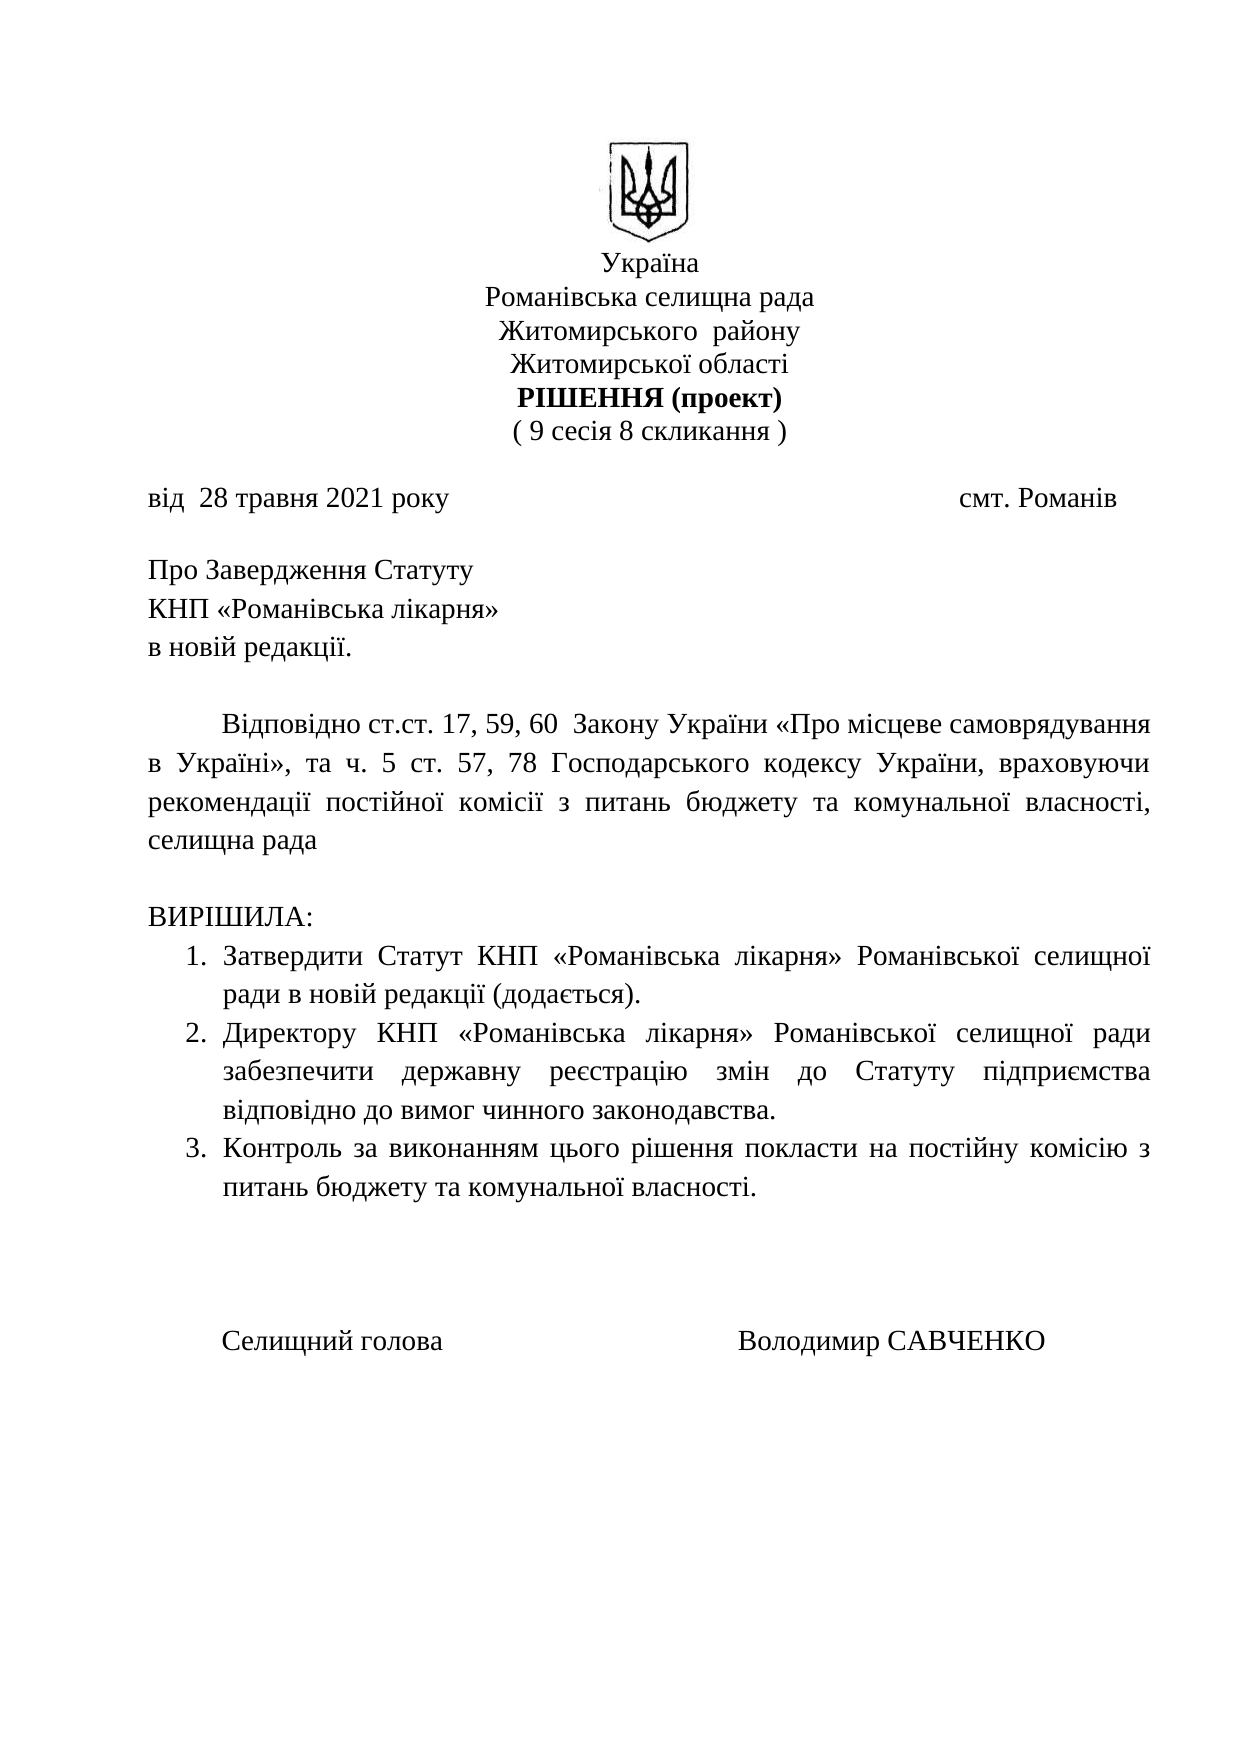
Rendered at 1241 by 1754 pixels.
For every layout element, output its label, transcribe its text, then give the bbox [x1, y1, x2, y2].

list Затвердити Статут КНП «Романівська лікарня» Романівської селищної ради в новій редакції (додається). [185, 938, 1152, 1010]
list Контроль за виконанням цього рішення покласти на постійну комісію з питань бюджету та комунальної власності. [185, 1131, 1152, 1203]
text від 28 травня 2021 року смт. Романів [148, 480, 1152, 514]
text Україна [148, 246, 1152, 279]
text Житомирської області [148, 346, 1152, 380]
text Відповідно ст.ст. 17, 59, 60 Закону України «Про місцеве самоврядування в Україні», та ч. 5 ст. 57, 78 Господарського кодексу України, враховуючи рекомендації постійної комісії з питань бюджету та комунальної власності, селищна рада [148, 707, 1152, 856]
text ( 9 сесія 8 скликання ) [148, 413, 1152, 447]
text КНП «Романівська лікарня» [148, 591, 1152, 624]
text ВИРІШИЛА: [148, 899, 1152, 933]
text Романівська селищна рада [148, 279, 1152, 313]
text Про Завердження Статуту [148, 552, 1152, 586]
picture [599, 122, 698, 246]
text в новій редакції. [148, 629, 1152, 663]
text Селищний голова Володимир САВЧЕНКО [148, 1323, 1152, 1357]
text РІШЕННЯ (проект) [148, 380, 1152, 413]
list Директору КНП «Романівська лікарня» Романівської селищної ради забезпечити державну реєстрацію змін до Статуту підприємства відповідно до вимог чинного законодавства. [185, 1015, 1152, 1126]
text Житомирського району [148, 313, 1152, 346]
